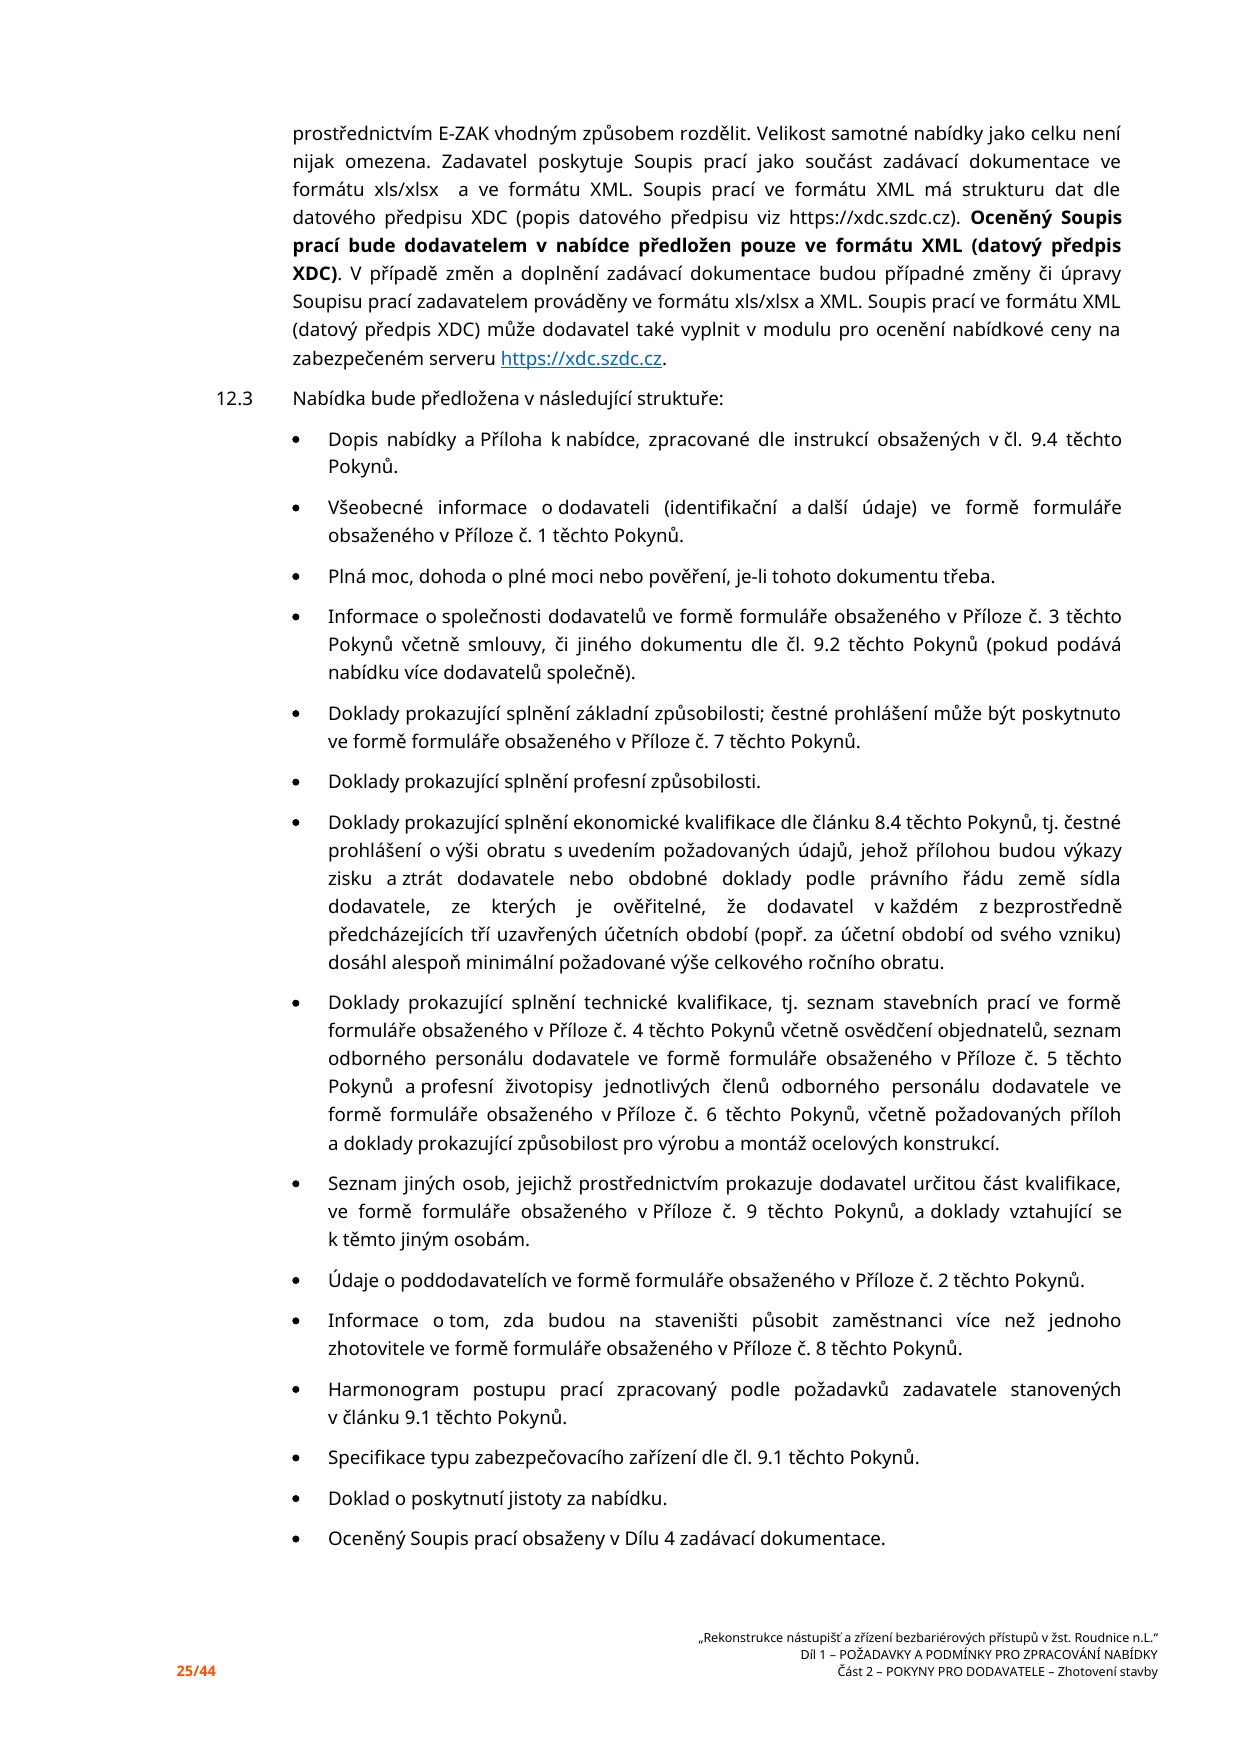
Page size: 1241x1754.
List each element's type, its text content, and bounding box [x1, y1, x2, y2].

text Oceněný Soupis prací obsaženy v Dílu 4 zadávací dokumentace. [292, 1526, 1122, 1551]
text Dopis nabídky a Příloha k nabídce, zpracované dle instrukcí obsažených v čl. 9.4 těchto Pokynů. [292, 426, 1122, 479]
text Informace o společnosti dodavatelů ve formě formuláře obsaženého v Příloze č. 3 těchto Pokynů včetně smlouvy, či jiného dokumentu dle čl. 9.2 těchto Pokynů (pokud podává nabídku více dodavatelů společně). [292, 603, 1122, 685]
text Doklady prokazující splnění základní způsobilosti; čestné prohlášení může být poskytnuto ve formě formuláře obsaženého v Příloze č. 7 těchto Pokynů. [292, 700, 1122, 753]
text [216, 121, 1122, 370]
text Informace o tom, zda budou na staveništi působit zaměstnanci více než jednoho zhotovitele ve formě formuláře obsaženého v Příloze č. 8 těchto Pokynů. [292, 1307, 1122, 1361]
text Nabídka bude předložena v následující struktuře: [216, 385, 1122, 411]
text Seznam jiných osob, jejichž prostřednictvím prokazuje dodavatel určitou část kvalifikace, ve formě formuláře obsaženého v Příloze č. 9 těchto Pokynů, a doklady vztahující se k těmto jiným osobám. [292, 1170, 1122, 1252]
text Plná moc, dohoda o plné moci nebo pověření, je-li tohoto dokumentu třeba. [292, 563, 1122, 588]
text Doklady prokazující splnění technické kvalifikace, tj. seznam stavebních prací ve formě formuláře obsaženého v Příloze č. 4 těchto Pokynů včetně osvědčení objednatelů, seznam odborného personálu dodavatele ve formě formuláře obsaženého v Příloze č. 5 těchto Pokynů a profesní životopisy jednotlivých členů odborného personálu dodavatele ve formě formuláře obsaženého v Příloze č. 6 těchto Pokynů, včetně požadovaných příloh a doklady prokazující způsobilost pro výrobu a montáž ocelových konstrukcí. [292, 990, 1122, 1155]
text Všeobecné informace o dodavateli (identifikační a další údaje) ve formě formuláře obsaženého v Příloze č. 1 těchto Pokynů. [292, 494, 1122, 548]
text Specifikace typu zabezpečovacího zařízení dle čl. 9.1 těchto Pokynů. [292, 1444, 1122, 1470]
text Údaje o poddodavatelích ve formě formuláře obsaženého v Příloze č. 2 těchto Pokynů. [292, 1267, 1122, 1292]
text Doklady prokazující splnění profesní způsobilosti. [292, 768, 1122, 794]
text Harmonogram postupu prací zpracovaný podle požadavků zadavatele stanovených v článku 9.1 těchto Pokynů. [292, 1376, 1122, 1429]
text Doklad o poskytnutí jistoty za nabídku. [292, 1485, 1122, 1511]
text Doklady prokazující splnění ekonomické kvalifikace dle článku 8.4 těchto Pokynů, tj. čestné prohlášení o výši obratu s uvedením požadovaných údajů, jehož přílohou budou výkazy zisku a ztrát dodavatele nebo obdobné doklady podle právního řádu země sídla dodavatele, ze kterých je ověřitelné, že dodavatel v každém z bezprostředně předcházejících tří uzavřených účetních období (popř. za účetní období od svého vzniku) dosáhl alespoň minimální požadované výše celkového ročního obratu. [292, 809, 1122, 975]
